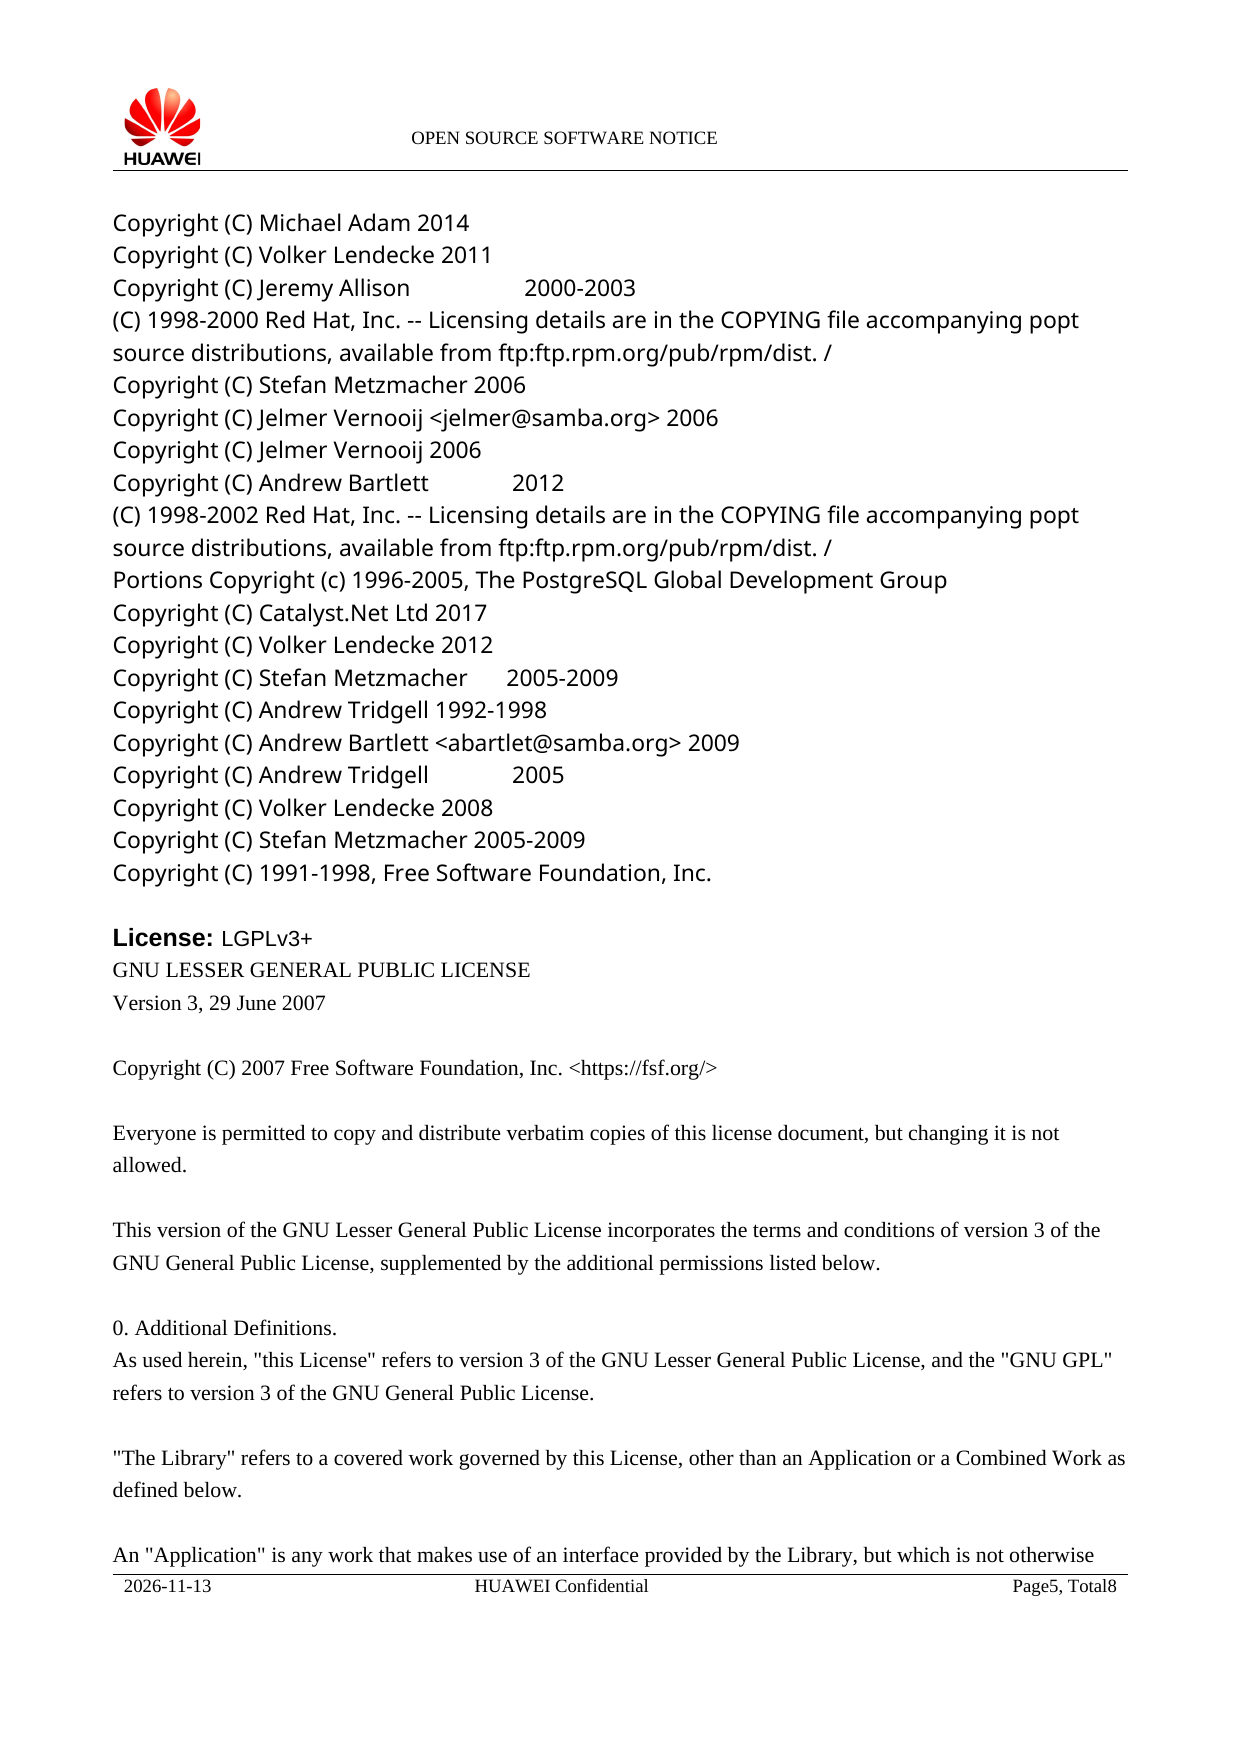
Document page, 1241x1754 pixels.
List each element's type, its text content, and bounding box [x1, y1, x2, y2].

text License: LGPLv3+ [112, 921, 1128, 954]
picture [124, 88, 201, 165]
